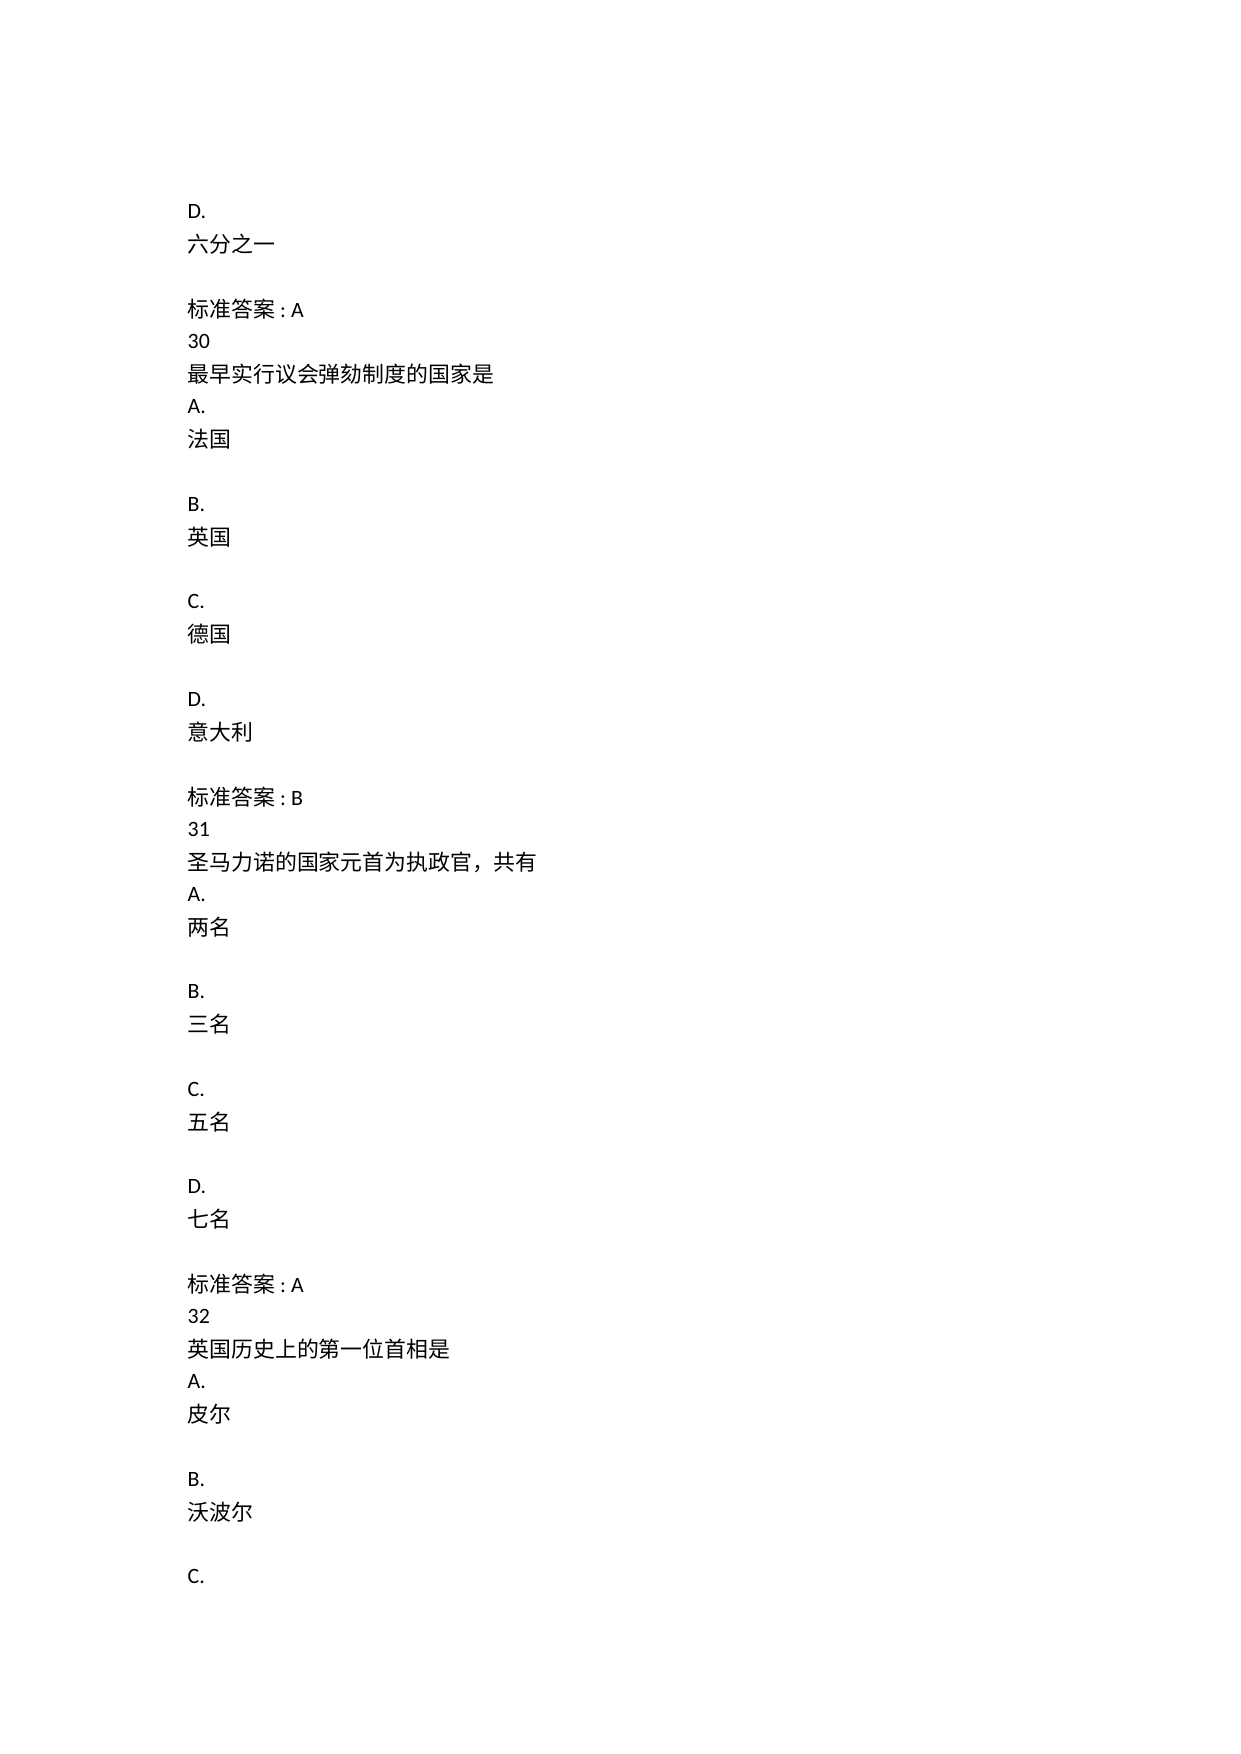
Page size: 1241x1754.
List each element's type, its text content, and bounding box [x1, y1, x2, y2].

text 法国 [187, 422, 1053, 454]
text C. [187, 1072, 1053, 1104]
text 德国 [187, 617, 1053, 649]
text 六分之一 [187, 227, 1053, 259]
text 30 [187, 324, 1053, 357]
text 皮尔 [187, 1397, 1053, 1429]
text C. [187, 584, 1053, 617]
text A. [187, 1364, 1053, 1397]
text 英国 [187, 519, 1053, 552]
text 32 [187, 1299, 1053, 1332]
text 标准答案 : A [187, 292, 1053, 324]
text A. [187, 389, 1053, 422]
text 七名 [187, 1202, 1053, 1234]
text C. [187, 1559, 1053, 1592]
text 五名 [187, 1104, 1053, 1137]
text 圣马力诺的国家元首为执政官，共有 [187, 844, 1053, 877]
text A. [187, 877, 1053, 909]
text D. [187, 682, 1053, 714]
text 英国历史上的第一位首相是 [187, 1332, 1053, 1364]
text 三名 [187, 1007, 1053, 1039]
text 标准答案 : B [187, 779, 1053, 812]
text B. [187, 974, 1053, 1007]
text 31 [187, 812, 1053, 844]
text B. [187, 1462, 1053, 1494]
text D. [187, 194, 1053, 227]
text 沃波尔 [187, 1494, 1053, 1527]
text 意大利 [187, 714, 1053, 747]
text 标准答案 : A [187, 1267, 1053, 1299]
text 最早实行议会弹劾制度的国家是 [187, 357, 1053, 389]
text 两名 [187, 909, 1053, 942]
text D. [187, 1169, 1053, 1202]
text B. [187, 487, 1053, 519]
